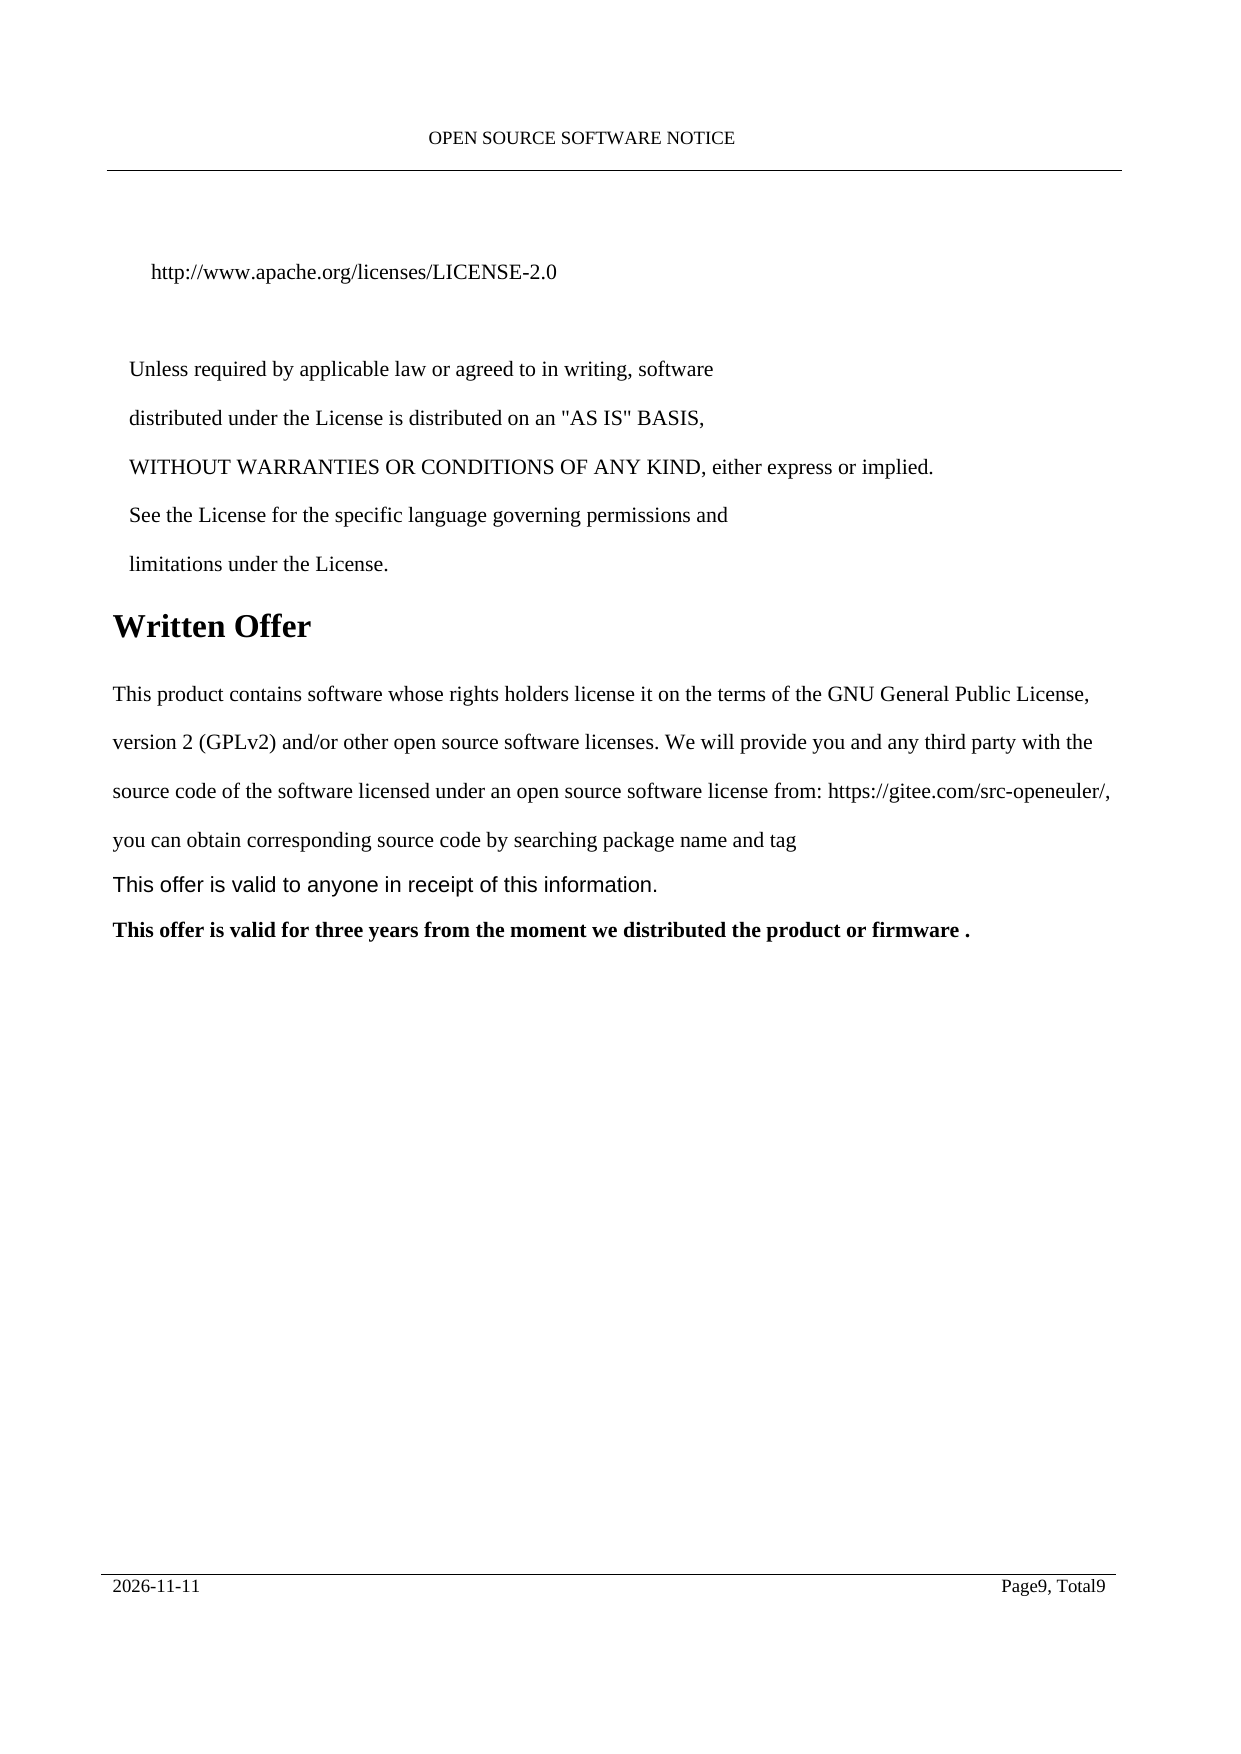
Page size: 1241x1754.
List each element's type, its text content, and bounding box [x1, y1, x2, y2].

text Written Offer [112, 593, 1128, 658]
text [112, 206, 1128, 580]
text This offer is valid to anyone in receipt of this information. [112, 868, 1128, 901]
text This product contains software whose rights holders license it on the terms of the GNU General Public License, version 2 (GPLv2) and/or other open source software licenses. We will provide you and any third party with the source code of the software licensed under an open source software license from: https://gitee.com/src-openeuler/, you can obtain corresponding source code by searching package name and tag [112, 677, 1128, 856]
text This offer is valid for three years from the moment we distributed the product or firmware . [112, 913, 1128, 946]
